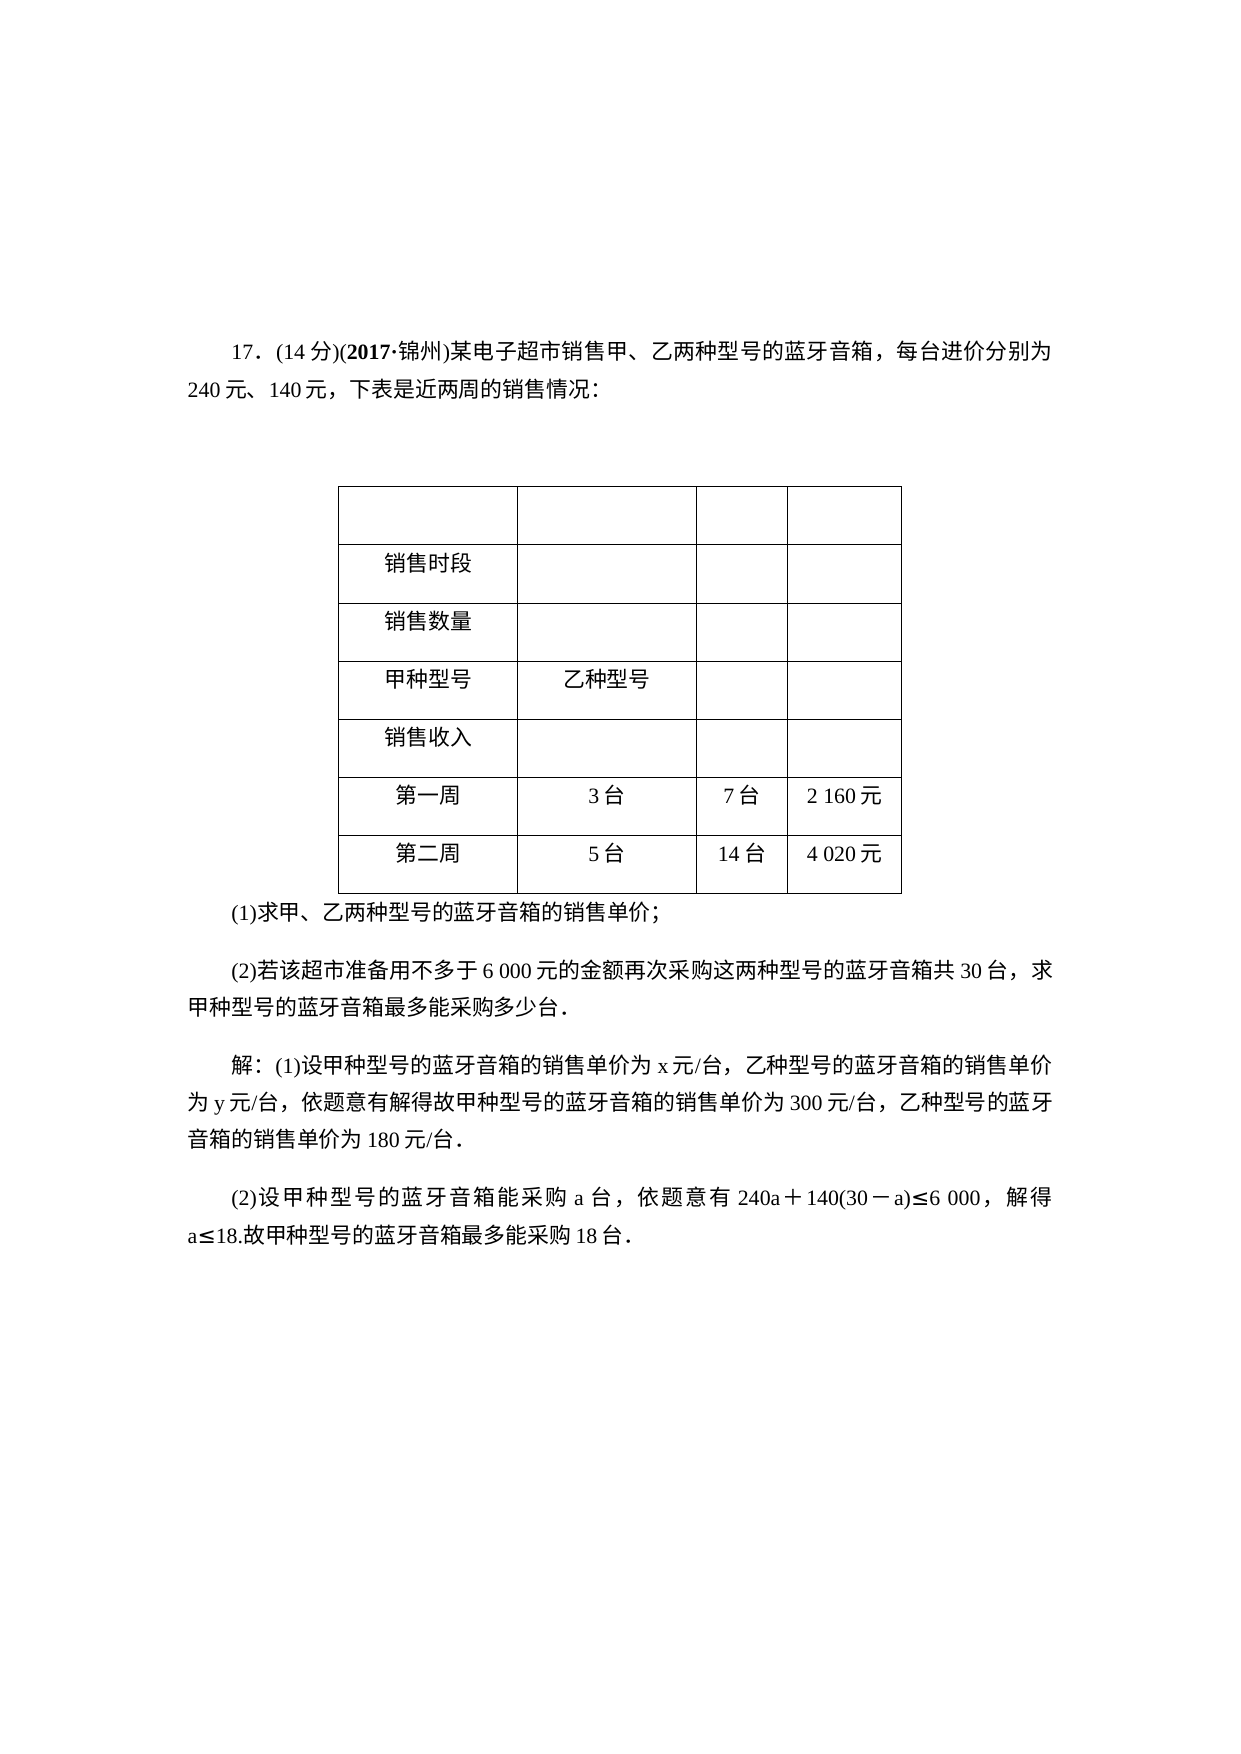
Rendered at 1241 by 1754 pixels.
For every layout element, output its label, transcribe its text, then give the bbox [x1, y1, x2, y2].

table_cell 销售收入 [339, 720, 517, 777]
text 解：(1)设甲种型号的蓝牙音箱的销售单价为x元/台，乙种型号的蓝牙音箱的销售单价为y元/台，依题意有解得故甲种型号的蓝牙音箱的销售单价为300元/台，乙种型号的蓝牙音箱的销售单价为180元/台． [187, 1047, 1053, 1154]
table_cell [697, 662, 787, 719]
table_cell 7台 [697, 778, 787, 835]
table_cell [788, 545, 901, 602]
table_cell [697, 720, 787, 777]
table_cell 第二周 [339, 836, 517, 893]
table_header [697, 487, 787, 544]
table_cell 3台 [518, 778, 696, 835]
table_cell 14台 [697, 836, 787, 893]
table_header [339, 487, 517, 544]
table_cell [697, 545, 787, 602]
table_cell [788, 604, 901, 661]
table_cell 甲种型号 [339, 662, 517, 719]
text 17．(14分)(2017·锦州)某电子超市销售甲、乙两种型号的蓝牙音箱，每台进价分别为240元、140元，下表是近两周的销售情况： [187, 334, 1053, 404]
table_cell [697, 604, 787, 661]
table_cell 销售时段 [339, 545, 517, 602]
table_header [518, 487, 696, 544]
table_cell 乙种型号 [518, 662, 696, 719]
text (2)若该超市准备用不多于6 000元的金额再次采购这两种型号的蓝牙音箱共30台，求甲种型号的蓝牙音箱最多能采购多少台． [187, 952, 1053, 1022]
text (2)设甲种型号的蓝牙音箱能采购a台，依题意有240a＋140(30－a)≤6 000，解得a≤18.故甲种型号的蓝牙音箱最多能采购18台． [187, 1180, 1053, 1250]
text (1)求甲、乙两种型号的蓝牙音箱的销售单价； [187, 894, 1053, 927]
table_cell [788, 720, 901, 777]
table_cell [518, 720, 696, 777]
table_header [788, 487, 901, 544]
table_cell 2 160元 [788, 778, 901, 835]
table_cell [518, 545, 696, 602]
table_cell 5台 [518, 836, 696, 893]
table_cell 第一周 [339, 778, 517, 835]
table_cell [518, 604, 696, 661]
table_cell 4 020元 [788, 836, 901, 893]
table_cell [788, 662, 901, 719]
table_cell 销售数量 [339, 604, 517, 661]
